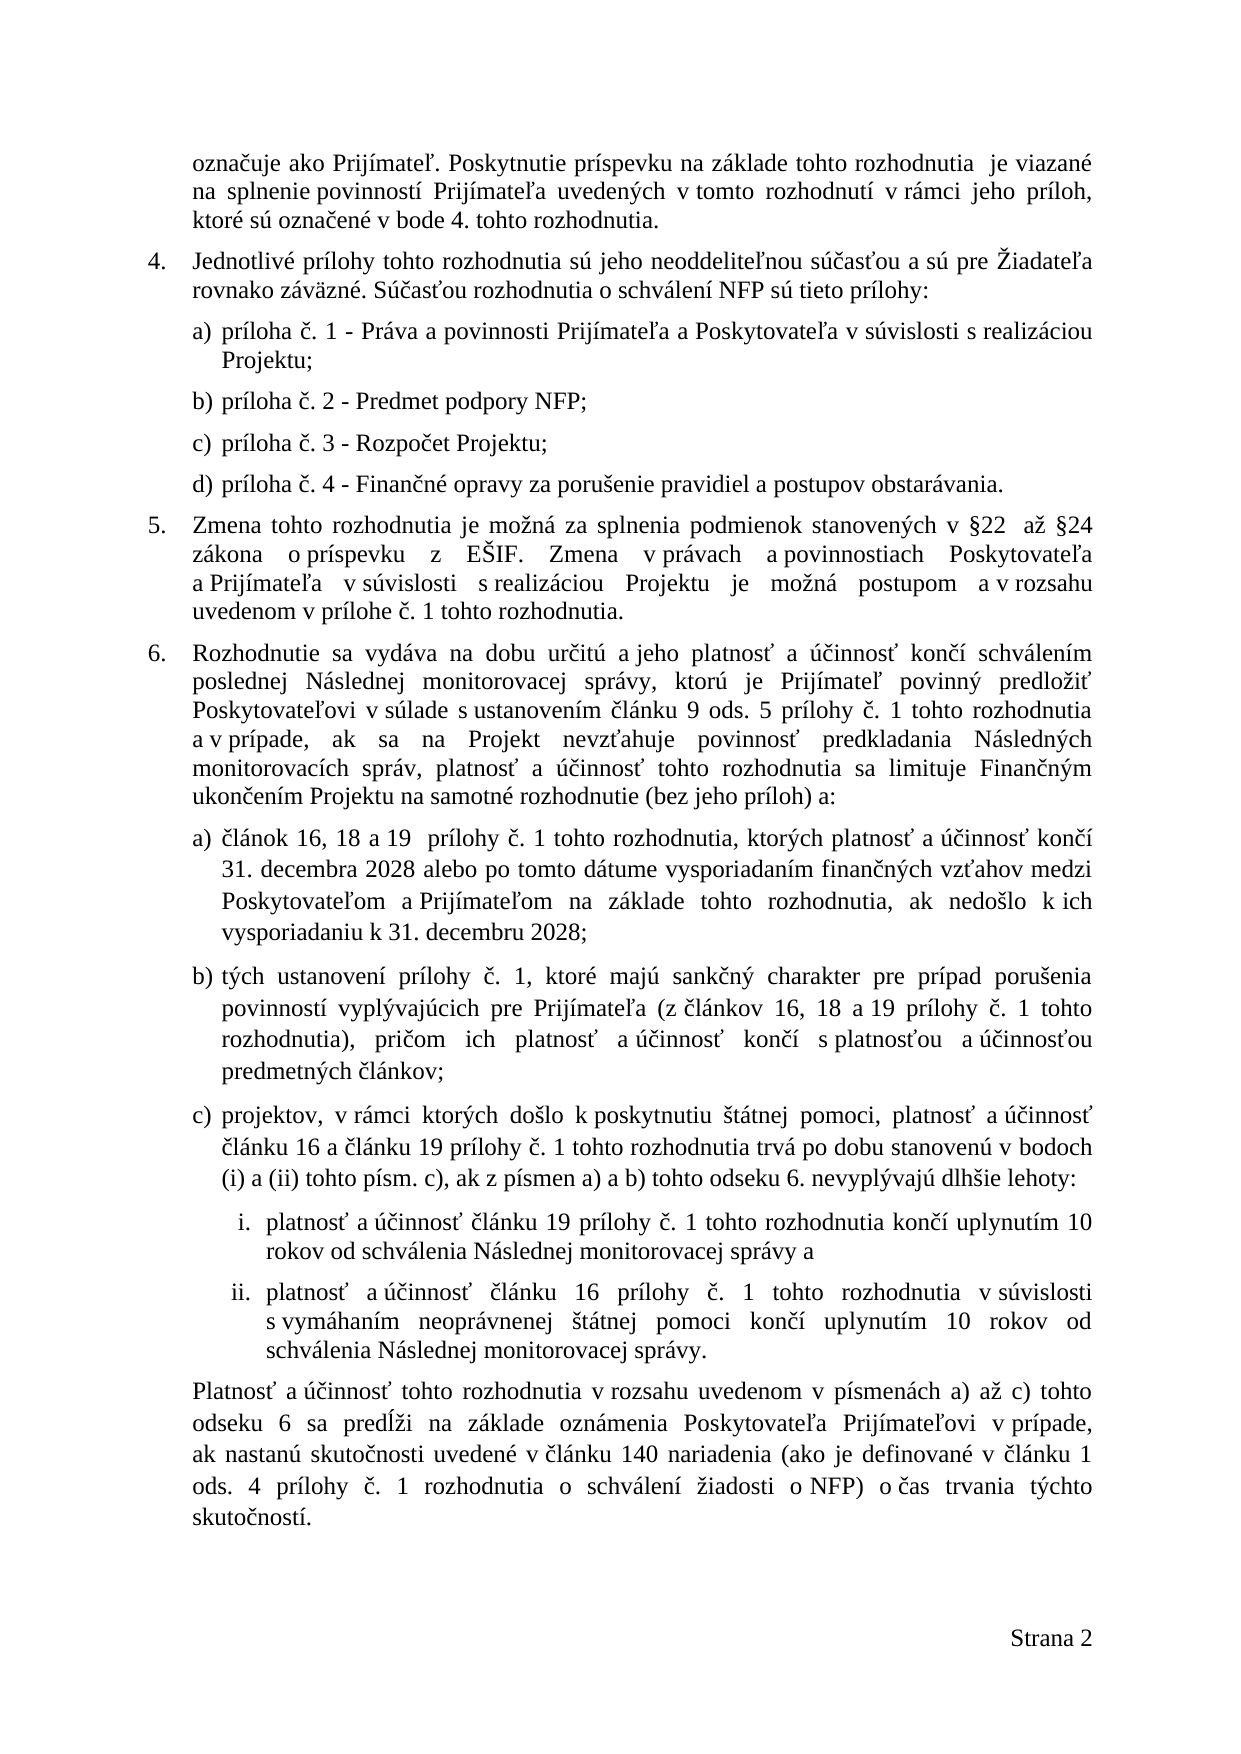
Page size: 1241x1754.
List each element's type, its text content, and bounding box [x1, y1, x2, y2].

list projektov, v rámci ktorých došlo k poskytnutiu štátnej pomoci, platnosť a účinnosť článku 16 a článku 19 prílohy č. 1 tohto rozhodnutia trvá po dobu stanovenú v bodoch (i) a (ii) tohto písm. c), ak z písmen a) a b) tohto odseku 6. nevyplývajú dlhšie lehoty: [192, 1100, 1093, 1192]
list príloha č. 1 - Práva a povinnosti Prijímateľa a Poskytovateľa v súvislosti s realizáciou Projektu; [192, 316, 1093, 374]
list tých ustanovení prílohy č. 1, ktoré majú sankčný charakter pre prípad porušenia povinností vyplývajúcich pre Prijímateľa (z článkov 16, 18 a 19 prílohy č. 1 tohto rozhodnutia), pričom ich platnosť a účinnosť končí s platnosťou a účinnosťou predmetných článkov; [192, 961, 1093, 1085]
text označuje ako Prijímateľ. Poskytnutie príspevku na základe tohto rozhodnutia je viazané na splnenie povinností Prijímateľa uvedených v tomto rozhodnutí v rámci jeho príloh, ktoré sú označené v bode 4. tohto rozhodnutia. [192, 148, 1093, 234]
list Rozhodnutie sa vydáva na dobu určitú a jeho platnosť a účinnosť končí schválením poslednej Následnej monitorovacej správy, ktorú je Prijímateľ povinný predložiť Poskytovateľovi v súlade s ustanovením článku 9 ods. 5 prílohy č. 1 tohto rozhodnutia a v prípade, ak sa na Projekt nevzťahuje povinnosť predkladania Následných monitorovacích správ, platnosť a účinnosť tohto rozhodnutia sa limituje Finančným ukončením Projektu na samotné rozhodnutie (bez jeho príloh) a: [148, 638, 1093, 810]
list Jednotlivé prílohy tohto rozhodnutia sú jeho neoddeliteľnou súčasťou a sú pre Žiadateľa rovnako záväzné. Súčasťou rozhodnutia o schválení NFP sú tieto prílohy: [148, 246, 1093, 304]
list príloha č. 4 - Finančné opravy za porušenie pravidiel a postupov obstarávania. [192, 469, 1093, 498]
list Zmena tohto rozhodnutia je možná za splnenia podmienok stanovených v §22 až §24 zákona o príspevku z EŠIF. Zmena v právach a povinnostiach Poskytovateľa a Prijímateľa v súvislosti s realizáciou Projektu je možná postupom a v rozsahu uvedenom v prílohe č. 1 tohto rozhodnutia. [148, 510, 1093, 625]
list príloha č. 3 - Rozpočet Projektu; [192, 428, 1093, 456]
list článok 16, 18 a 19 prílohy č. 1 tohto rozhodnutia, ktorých platnosť a účinnosť končí 31. decembra 2028 alebo po tomto dátume vysporiadaním finančných vzťahov medzi Poskytovateľom a Prijímateľom na základe tohto rozhodnutia, ak nedošlo k ich vysporiadaniu k 31. decembru 2028; [192, 823, 1093, 946]
list platnosť a účinnosť článku 16 prílohy č. 1 tohto rozhodnutia v súvislosti s vymáhaním neoprávnenej štátnej pomoci končí uplynutím 10 rokov od schválenia Následnej monitorovacej správy. [251, 1277, 1093, 1363]
list platnosť a účinnosť článku 19 prílohy č. 1 tohto rozhodnutia končí uplynutím 10 rokov od schválenia Následnej monitorovacej správy a [251, 1207, 1093, 1265]
list príloha č. 2 - Predmet podpory NFP; [192, 386, 1093, 415]
text Platnosť a účinnosť tohto rozhodnutia v rozsahu uvedenom v písmenách a) až c) tohto odseku 6 sa predĺži na základe oznámenia Poskytovateľa Prijímateľovi v prípade, ak nastanú skutočnosti uvedené v článku 140 nariadenia (ako je definované v článku 1 ods. 4 prílohy č. 1 rozhodnutia o schválení žiadosti o NFP) o čas trvania týchto skutočností. [192, 1376, 1093, 1531]
